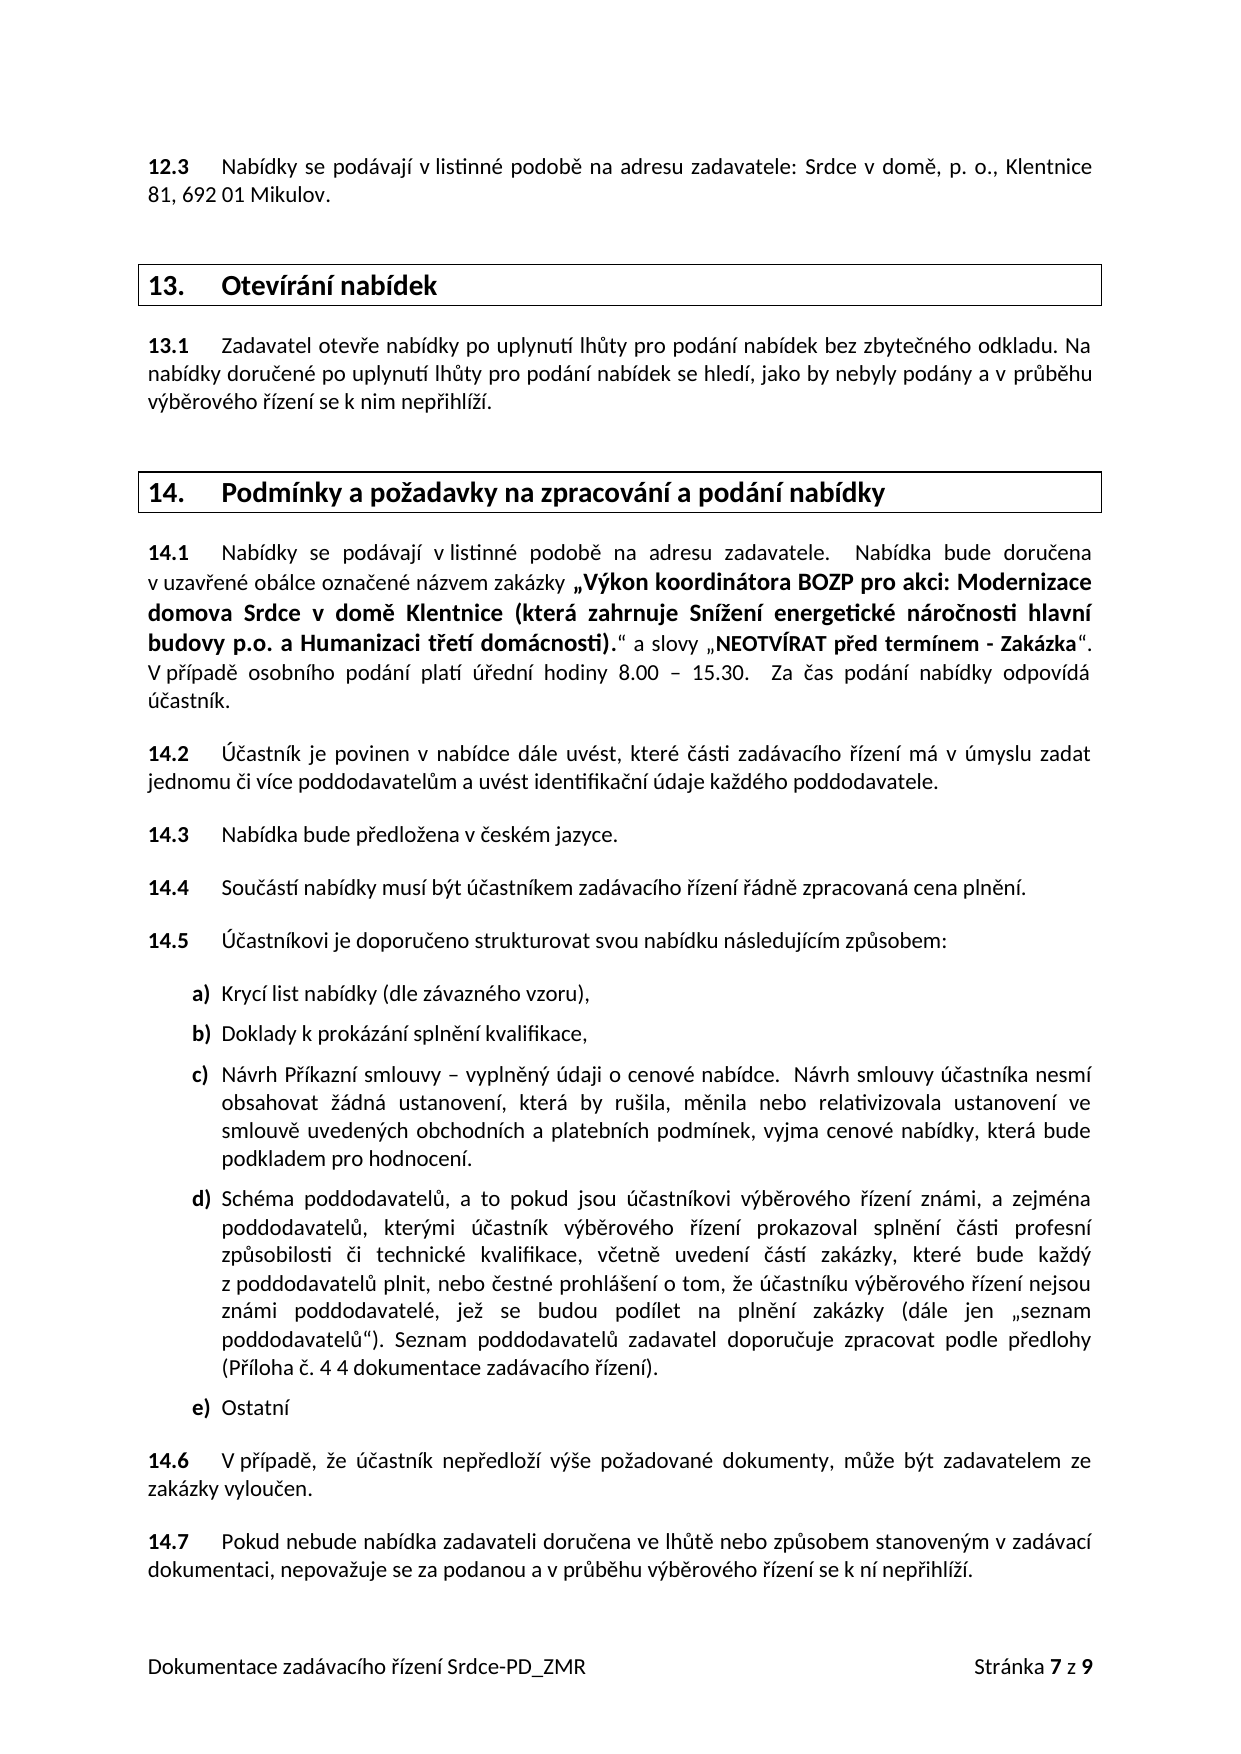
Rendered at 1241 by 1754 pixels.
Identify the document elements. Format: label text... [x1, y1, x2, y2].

text Doklady k prokázání splnění kvalifikace, [192, 1019, 1093, 1047]
text Nabídky se podávají v listinné podobě na adresu zadavatele. Nabídka bude doručena v uzavřené obálce označené názvem zakázky „Výkon koordinátora BOZP pro akci: Modernizace domova Srdce v domě Klentnice (která zahrnuje Snížení energetické náročnosti hlavní budovy p.o. a Humanizaci třetí domácnosti).“ a slovy „NEOTVÍRAT před termínem - Zakázka“. V případě osobního podání platí úřední hodiny 8.00 – 15.30. Za čas podání nabídky odpovídá účastník. [148, 538, 1093, 714]
text Ostatní [192, 1393, 1093, 1421]
text Krycí list nabídky (dle závazného vzoru), [192, 979, 1093, 1007]
text Účastníkovi je doporučeno strukturovat svou nabídku následujícím způsobem: [148, 926, 1093, 954]
text Nabídka bude předložena v českém jazyce. [148, 820, 1093, 848]
text Nabídky se podávají v listinné podobě na adresu zadavatele: Srdce v domě, p. o., Klentnice 81, 692 01 Mikulov. [148, 152, 1093, 208]
text Návrh Příkazní smlouvy – vyplněný údaji o cenové nabídce. Návrh smlouvy účastníka nesmí obsahovat žádná ustanovení, která by rušila, měnila nebo relativizovala ustanovení ve smlouvě uvedených obchodních a platebních podmínek, vyjma cenové nabídky, která bude podkladem pro hodnocení. [192, 1060, 1093, 1172]
text Součástí nabídky musí být účastníkem zadávacího řízení řádně zpracovaná cena plnění. [148, 873, 1093, 901]
text Otevírání nabídek [139, 265, 1101, 305]
text Zadavatel otevře nabídky po uplynutí lhůty pro podání nabídek bez zbytečného odkladu. Na nabídky doručené po uplynutí lhůty pro podání nabídek se hledí, jako by nebyly podány a v průběhu výběrového řízení se k nim nepřihlíží. [148, 331, 1093, 415]
text Pokud nebude nabídka zadavateli doručena ve lhůtě nebo způsobem stanoveným v zadávací dokumentaci, nepovažuje se za podanou a v průběhu výběrového řízení se k ní nepřihlíží. [148, 1527, 1093, 1583]
text Schéma poddodavatelů, a to pokud jsou účastníkovi výběrového řízení známi, a zejména poddodavatelů, kterými účastník výběrového řízení prokazoval splnění části profesní způsobilosti či technické kvalifikace, včetně uvedení částí zakázky, které bude každý z poddodavatelů plnit, nebo čestné prohlášení o tom, že účastníku výběrového řízení nejsou známi poddodavatelé, jež se budou podílet na plnění zakázky (dále jen „seznam poddodavatelů“). Seznam poddodavatelů zadavatel doporučuje zpracovat podle předlohy (Příloha č. 4 4 dokumentace zadávacího řízení). [192, 1184, 1093, 1381]
text Podmínky a požadavky na zpracování a podání nabídky [139, 473, 1101, 512]
text V případě, že účastník nepředloží výše požadované dokumenty, může být zadavatelem ze zakázky vyloučen. [148, 1446, 1093, 1502]
text Účastník je povinen v nabídce dále uvést, které části zadávacího řízení má v úmyslu zadat jednomu či více poddodavatelům a uvést identifikační údaje každého poddodavatele. [148, 739, 1093, 795]
